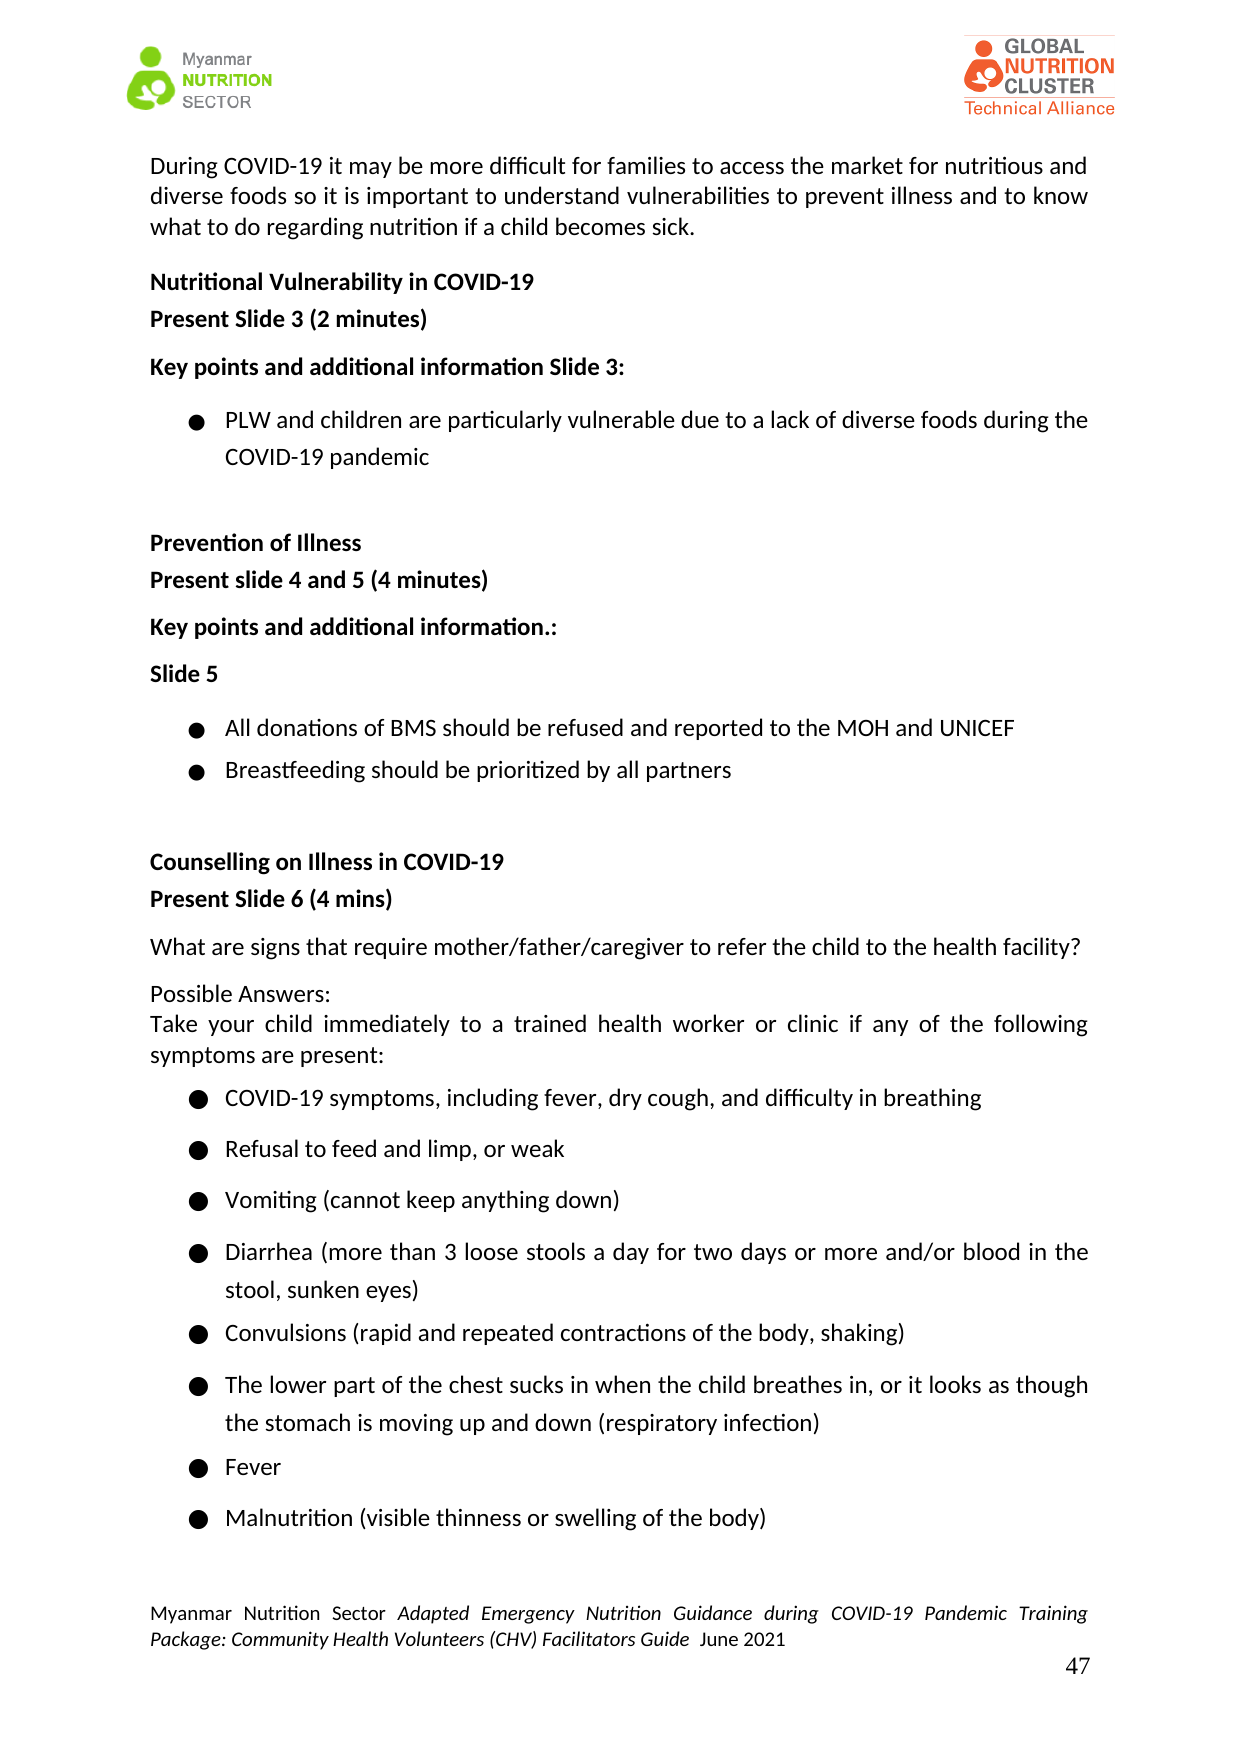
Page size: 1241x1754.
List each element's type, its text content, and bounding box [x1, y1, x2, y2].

list Vomiting (cannot keep anything down) [187, 1172, 1090, 1223]
list Breastfeeding should be prioritized by all partners [187, 748, 1090, 791]
list Convulsions (rapid and repeated contractions of the body, shaking) [187, 1305, 1090, 1356]
subtitle Prevention of Illness [150, 527, 1090, 557]
list Diarrhea (more than 3 loose stools a day for two days or more and/or blood in the stool, sunken eyes) [187, 1223, 1090, 1305]
text Present Slide 6 (4 mins) [150, 883, 1090, 914]
text What are signs that require mother/father/caregiver to refer the child to the health facility? [150, 931, 1090, 961]
list All donations of BMS should be refused and reported to the MOH and UNICEF [187, 705, 1090, 748]
list PLW and children are particularly vulnerable due to a lack of diverse foods during the COVID-19 pandemic [187, 398, 1090, 471]
list Refusal to feed and limp, or weak [187, 1121, 1090, 1172]
text Present Slide 3 (2 minutes) [150, 304, 1090, 334]
text Possible Answers: [150, 978, 1090, 1008]
list COVID-19 symptoms, including fever, dry cough, and difficulty in breathing [187, 1069, 1090, 1121]
list Fever [187, 1438, 1090, 1489]
text During COVID-19 it may be more difficult for families to access the market for nutritious and diverse foods so it is important to understand vulnerabilities to prevent illness and to know what to do regarding nutrition if a child becomes sick. [150, 150, 1090, 242]
list The lower part of the chest sucks in when the child breathes in, or it looks as though the stomach is moving up and down (respiratory infection) [187, 1356, 1090, 1438]
subtitle Nutritional Vulnerability in COVID-19 [150, 267, 1090, 297]
picture [109, 35, 299, 134]
picture [964, 35, 1115, 119]
list Malnutrition (visible thinness or swelling of the body) [187, 1489, 1090, 1540]
text Present slide 4 and 5 (4 minutes) [150, 564, 1090, 594]
text Key points and additional information.: [150, 611, 1090, 642]
text Slide 5 [150, 658, 1090, 689]
subtitle Counselling on Illness in COVID-19 [150, 846, 1090, 877]
text Take your child immediately to a trained health worker or clinic if any of the following symptoms are present: [150, 1008, 1090, 1069]
text Key points and additional information Slide 3: [150, 351, 1090, 381]
